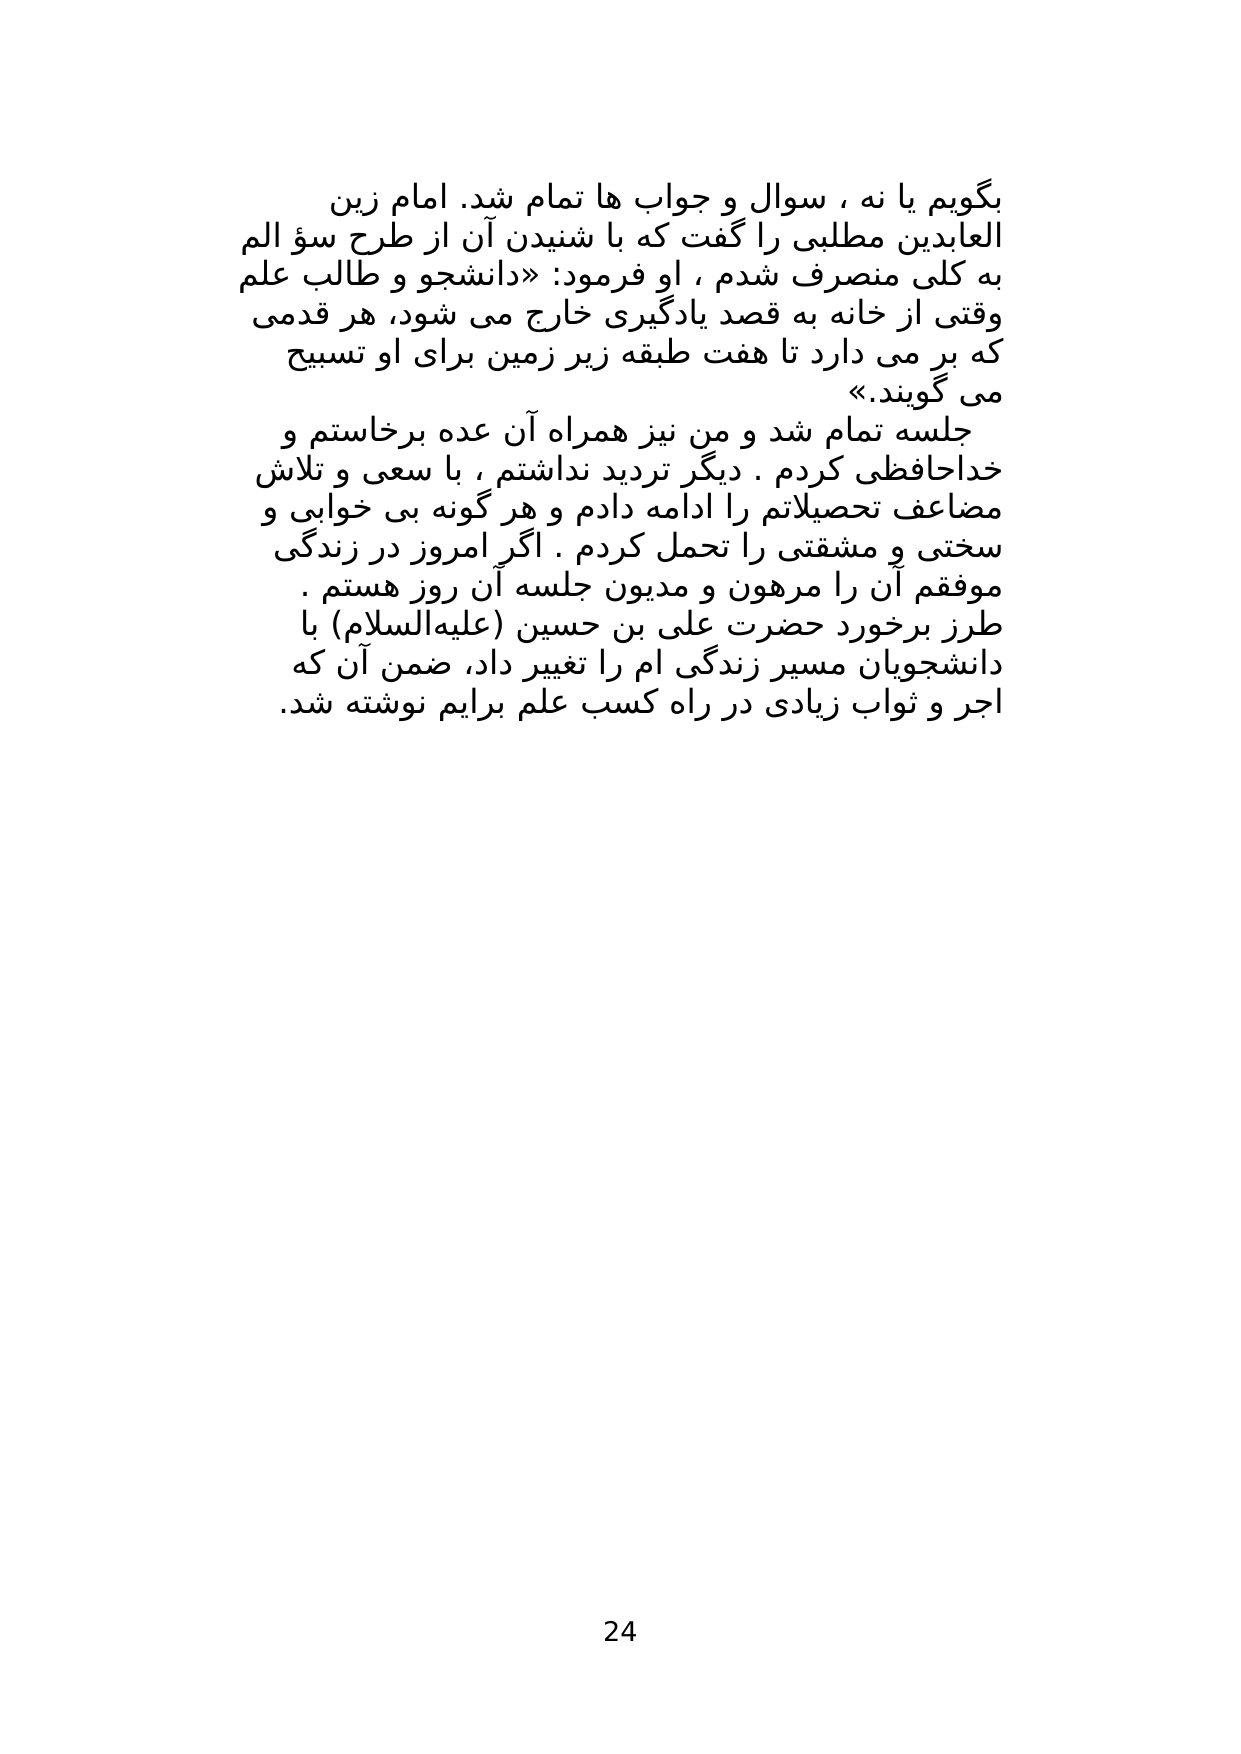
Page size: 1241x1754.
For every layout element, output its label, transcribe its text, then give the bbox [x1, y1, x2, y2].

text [236, 177, 1004, 410]
text جلسه تمام شد و من نيز همراه آن عده برخاستم و خداحافظى كردم . ديگر ترديد نداشتم ، با سعى و تلاش مضاعف تحصيلاتم را ادامه دادم و هر گونه بى خوابى و سختى و مشقتى را تحمل كردم . اگر امروز در زندگى موفقم آن را مرهون و مديون جلسه آن روز هستم . طرز برخورد حضرت على بن حسين (عليه‌السلام) با دانشجويان مسير زندگى ام را تغيير داد، ضمن آن كه اجر و ثواب زيادى در راه كسب علم برايم نوشته شد. [236, 410, 1004, 721]
